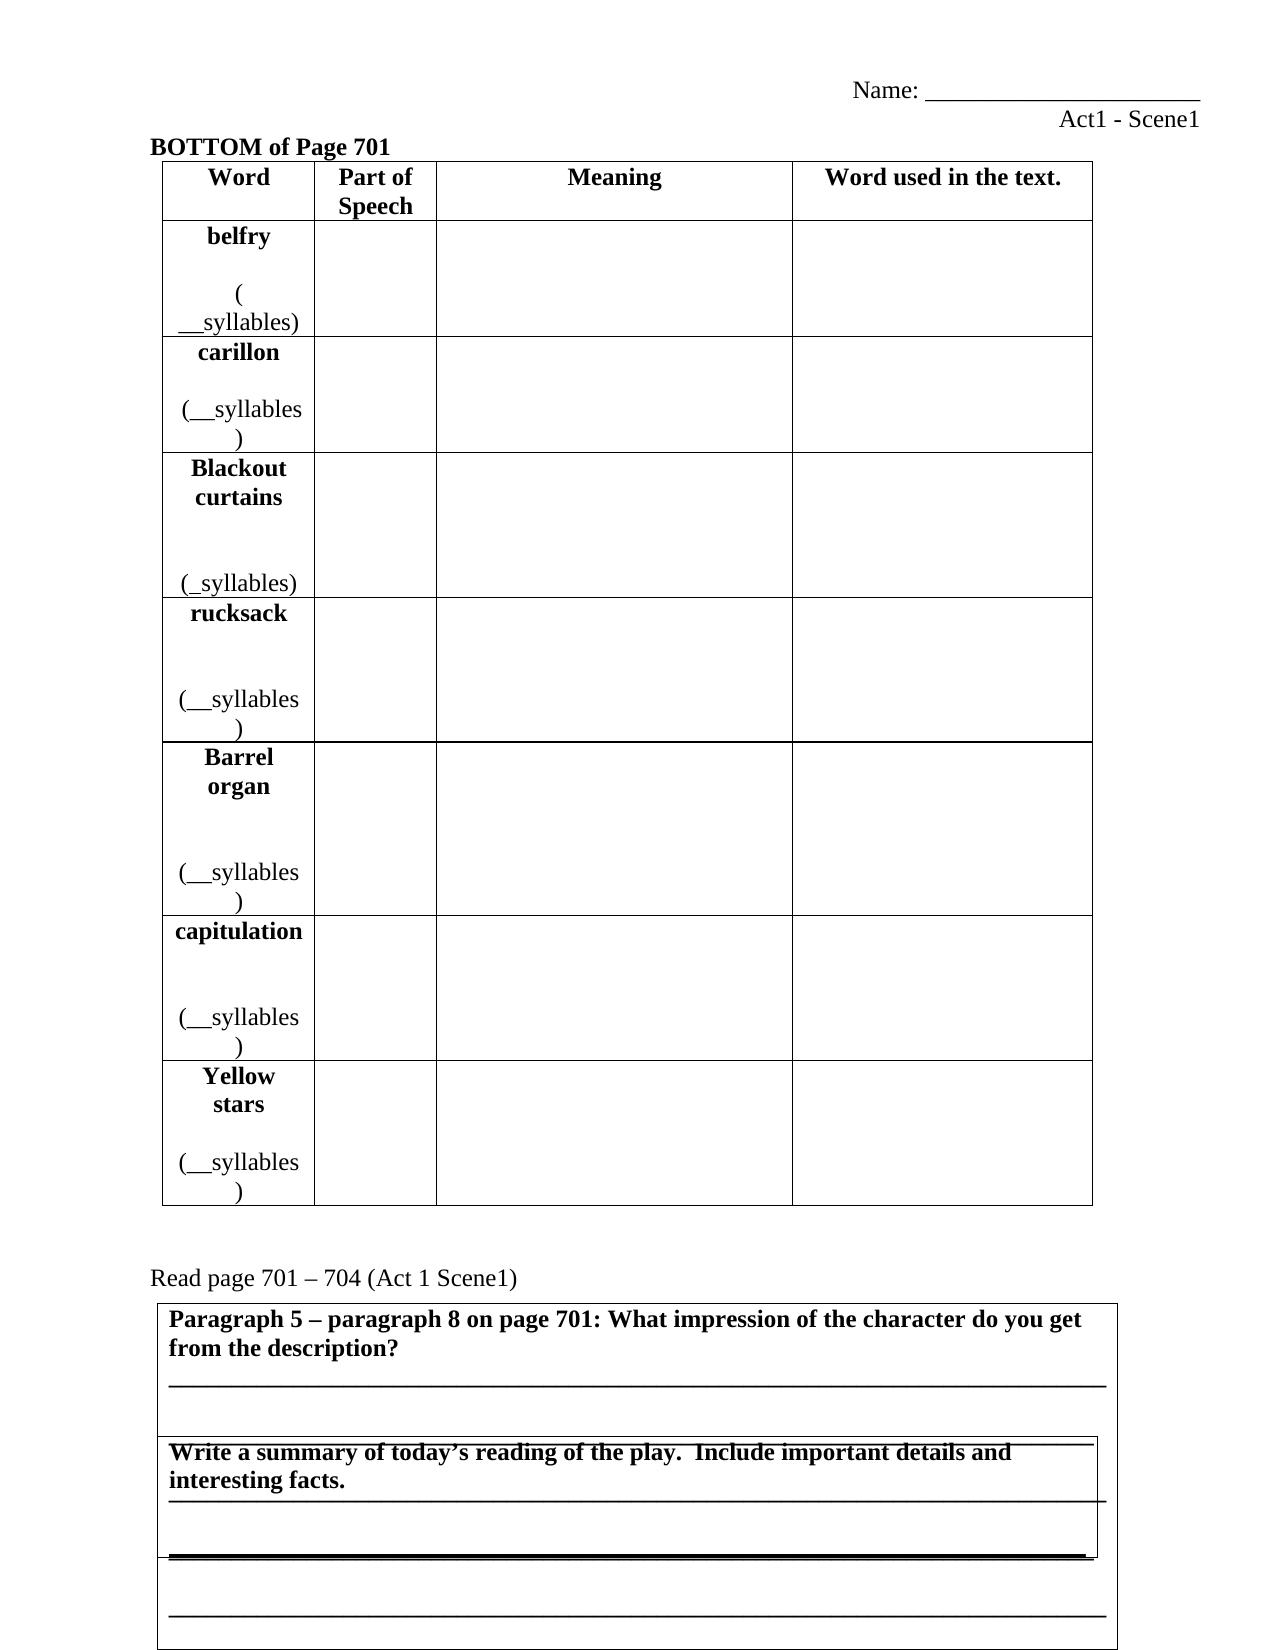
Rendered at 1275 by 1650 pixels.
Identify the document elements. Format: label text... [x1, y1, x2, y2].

table_cell [437, 453, 792, 597]
table_cell [793, 453, 1092, 597]
table_cell [437, 598, 792, 741]
table_cell [315, 453, 436, 597]
table_cell [315, 1061, 436, 1204]
table_cell [437, 1061, 792, 1204]
table_cell [437, 743, 792, 915]
table_cell [315, 743, 436, 915]
table_cell [793, 916, 1092, 1060]
table_cell [315, 916, 436, 1060]
table_cell Blackout curtains ( syllables) [163, 453, 314, 597]
table_cell [315, 598, 436, 741]
table_cell capitulation (__syllables) [163, 916, 314, 1060]
table_header Part of Speech [315, 162, 436, 220]
table_header Paragraph 5 – paragraph 8 on page 701: What impression of the character do you get from the description? ___________________________________________________________________________ __________________________________________________________________________ ___________________________________________________________________________ __________________________________________________________________________ ___________________________________________________________________________ [158, 1304, 1117, 1649]
table_cell [437, 916, 792, 1060]
table_cell [793, 337, 1092, 452]
table_cell Yellow stars (__syllables) [163, 1061, 314, 1204]
table_cell Barrel organ (__syllables) [163, 743, 314, 915]
table_cell [793, 598, 1092, 741]
table_cell carillon (__syllables) [163, 337, 314, 452]
table_cell [793, 1061, 1092, 1204]
table_cell [315, 221, 436, 336]
table_cell [437, 221, 792, 336]
table_cell [793, 743, 1092, 915]
table_cell [793, 221, 1092, 336]
table_cell rucksack (__syllables) [163, 598, 314, 741]
table_cell [315, 337, 436, 452]
table_header Word used in the text. [793, 162, 1092, 220]
table_cell [437, 337, 792, 452]
text BOTTOM of Page 701 [75, 132, 1200, 161]
table_header Word [163, 162, 314, 220]
table_cell belfry (__syllables) [163, 221, 314, 336]
text Read page 701 – 704 (Act 1 Scene1) [75, 1263, 1200, 1292]
table_header Meaning [437, 162, 792, 220]
